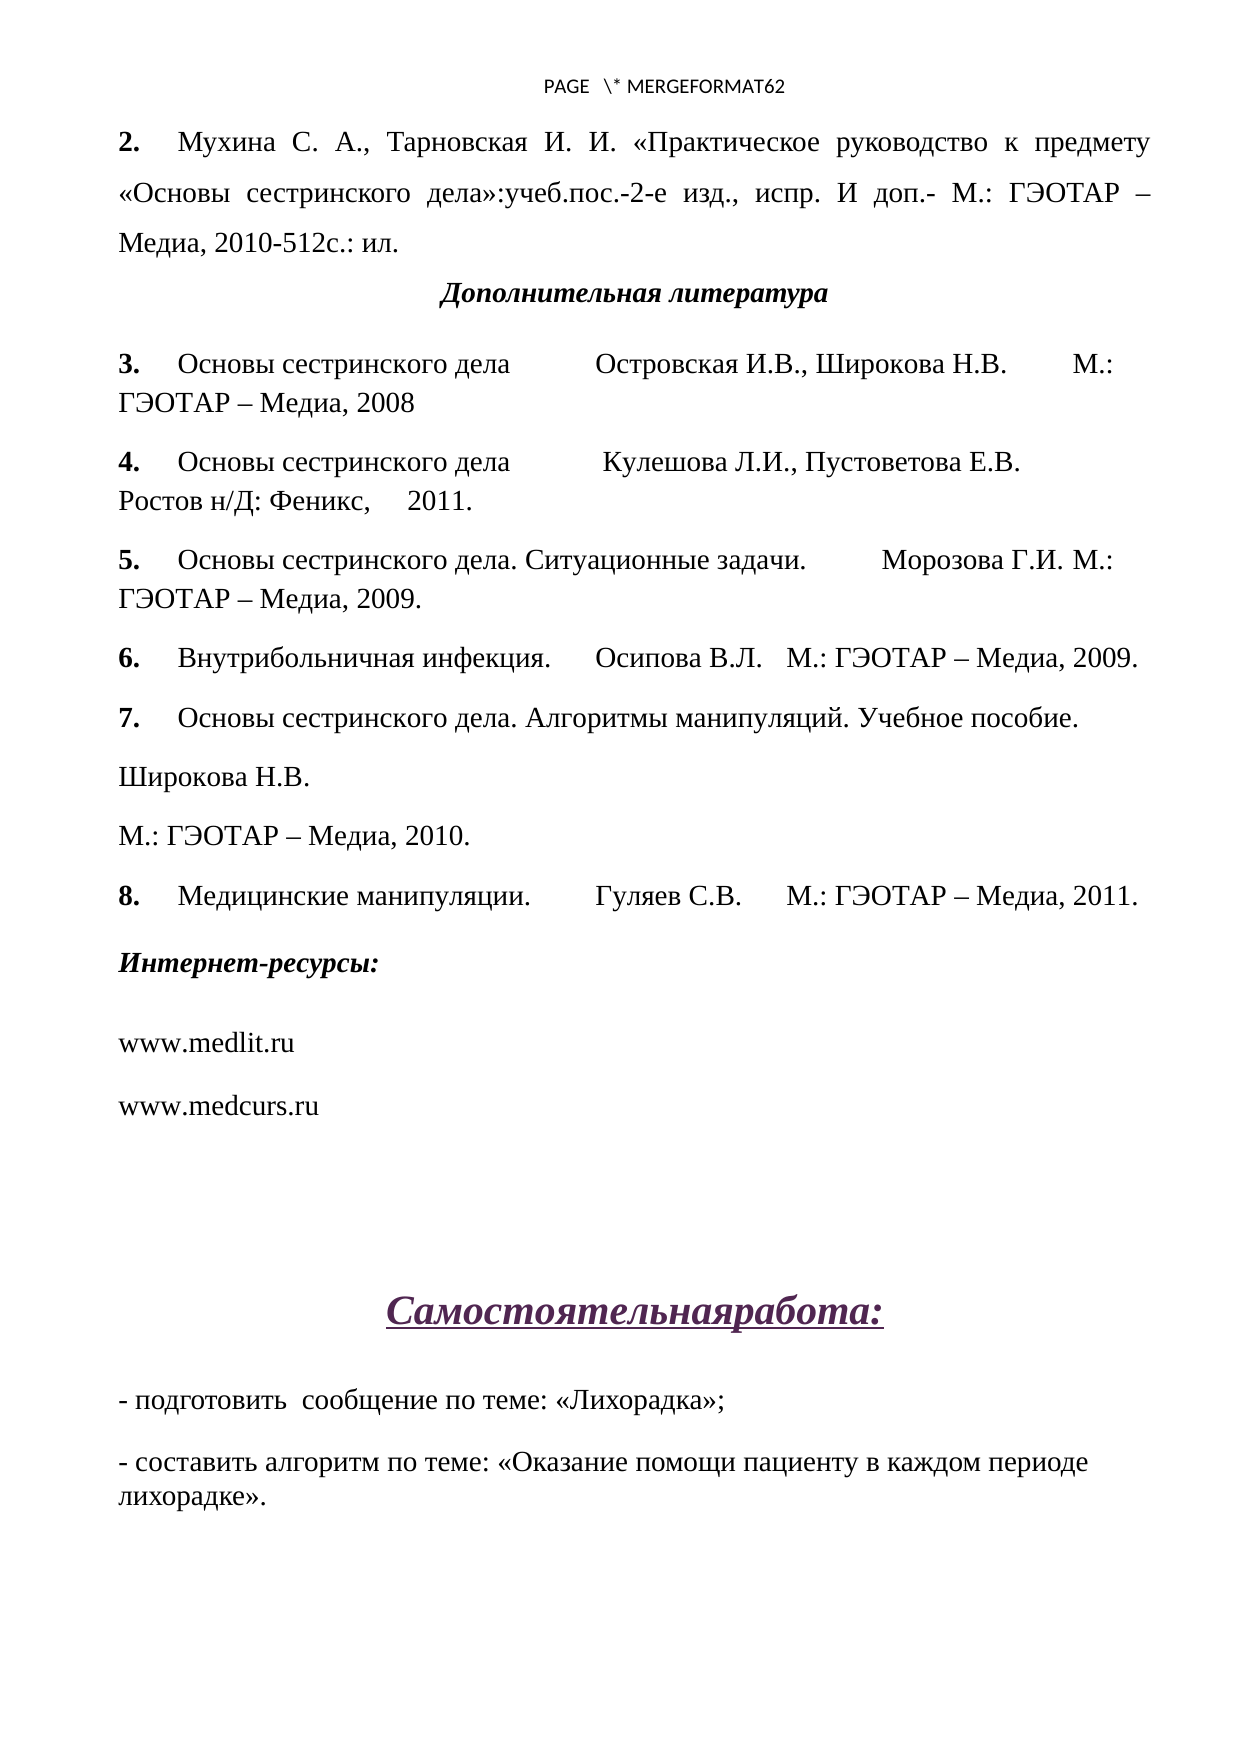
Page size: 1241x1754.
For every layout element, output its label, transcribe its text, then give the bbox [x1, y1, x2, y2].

text 8. Медицинские манипуляции. Гуляев С.В. М.: ГЭОТАР – Медиа, 2011. [118, 878, 1152, 911]
text 6. Внутрибольничная инфекция. Осипова В.Л. М.: ГЭОТАР – Медиа, 2009. [118, 640, 1152, 674]
text - подготовить сообщение по теме: «Лихорадка»; [118, 1382, 1152, 1415]
text 4. Основы сестринского дела Кулешова Л.И., Пустоветова Е.В. Ростов н/Д: Феникс, 2011. [118, 444, 1152, 517]
text 7. Основы сестринского дела. Алгоритмы манипуляций. Учебное пособие. [118, 700, 1152, 733]
text Дополнительная литература [118, 276, 1152, 309]
text Интернет-ресурсы: [118, 946, 1152, 979]
text Самостоятельнаяработа: [118, 1286, 1152, 1333]
text Широкова Н.В. [118, 759, 1152, 793]
text 3. Основы сестринского дела Островская И.В., Широкова Н.В. М.: ГЭОТАР – Медиа, 2008 [118, 347, 1152, 419]
text www.medcurs.ru [118, 1088, 1152, 1121]
text М.: ГЭОТАР – Медиа, 2010. [118, 818, 1152, 852]
text 2. Мухина С. А., Тарновская И. И. «Практическое руководство к предмету «Основы сестринского дела»:учеб.пос.-2-е изд., испр. И доп.- М.: ГЭОТАР – Медиа, 2010-512с.: ил. [118, 124, 1152, 259]
text 5. Основы сестринского дела. Ситуационные задачи. Морозова Г.И. М.: ГЭОТАР – Медиа, 2009. [118, 542, 1152, 614]
text www.medlit.ru [118, 1025, 1152, 1059]
text - составить алгоритм по теме: «Оказание помощи пациенту в каждом периоде лихорадке». [118, 1444, 1152, 1512]
